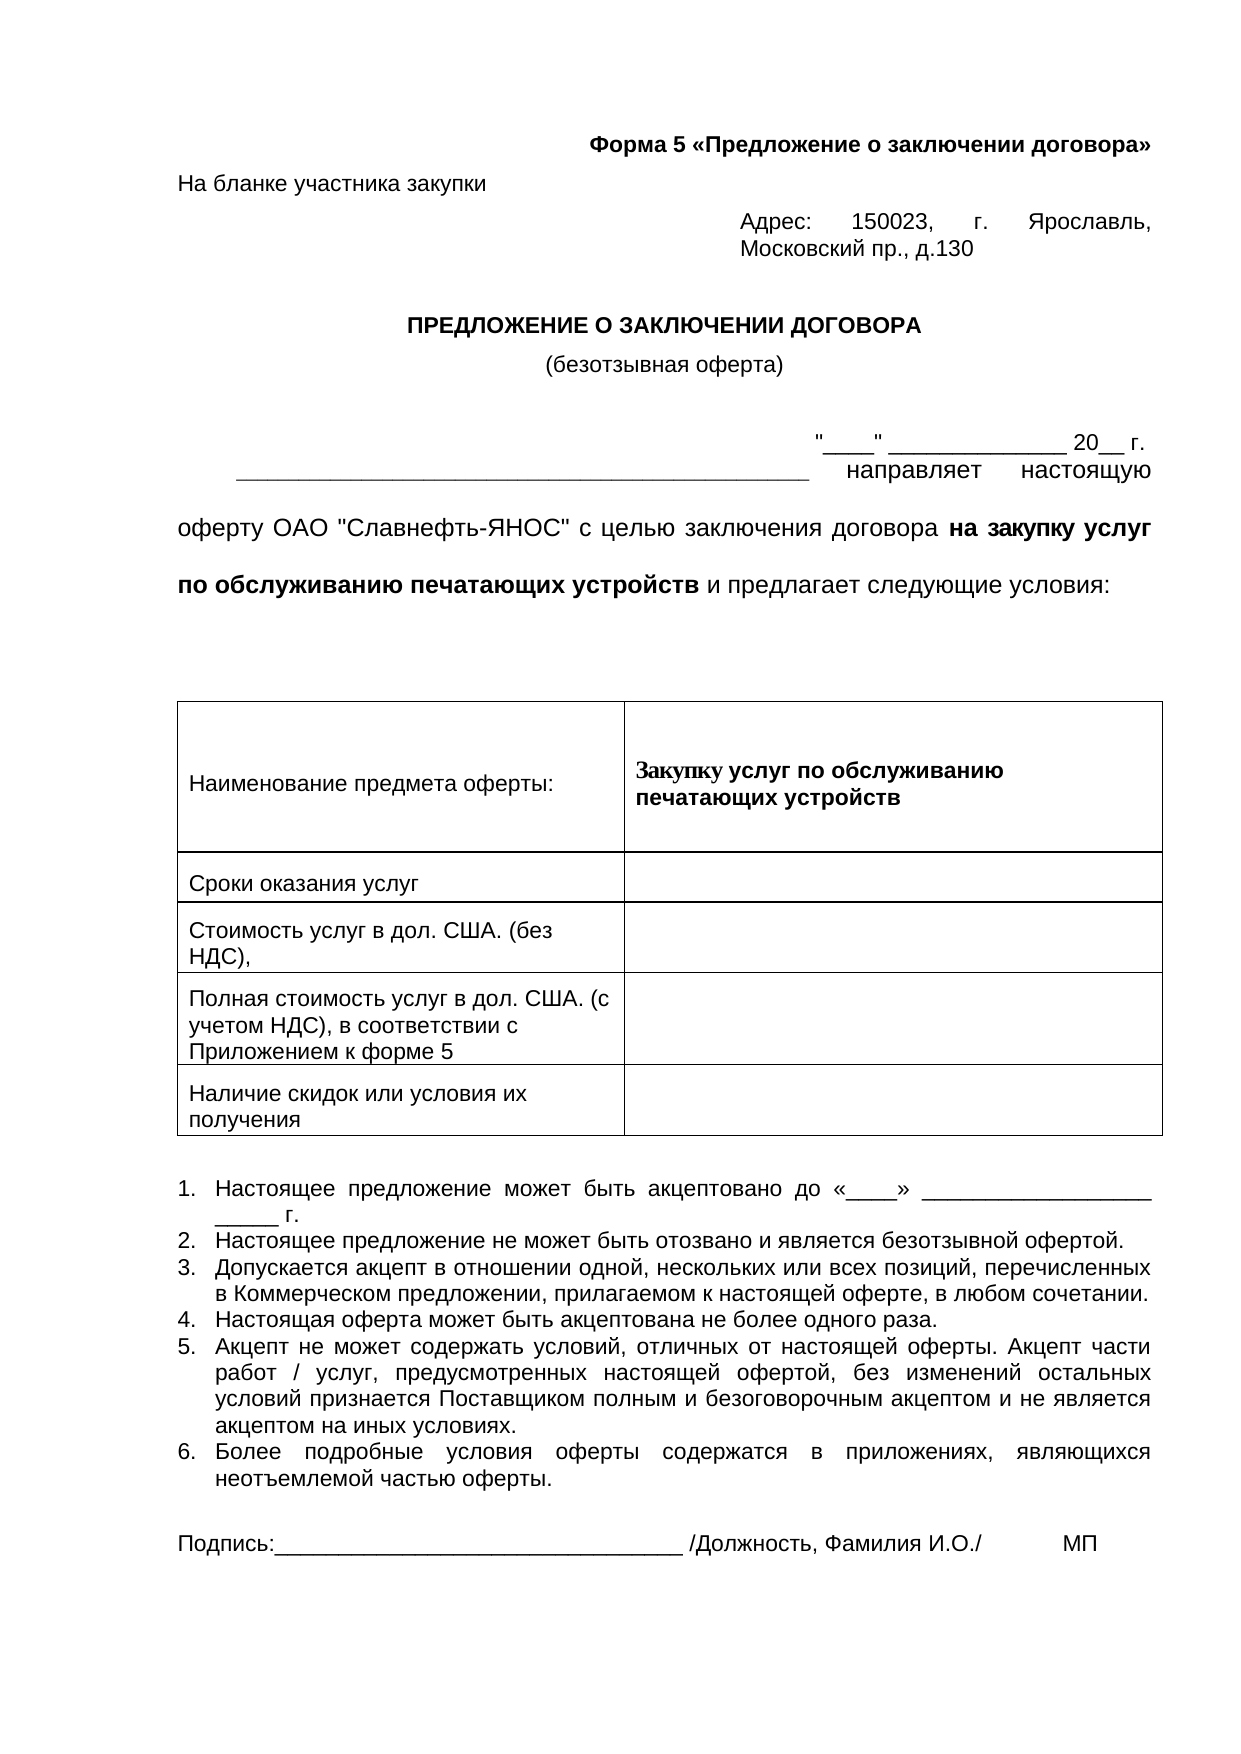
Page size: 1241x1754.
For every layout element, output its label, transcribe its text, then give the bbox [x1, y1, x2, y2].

list Более подробные условия оферты содержатся в приложениях, являющихся неотъемлемой частью оферты. [177, 1438, 1152, 1491]
table_cell [625, 973, 1162, 1064]
list Настоящее предложение не может быть отозвано и является безотзывной офертой. [177, 1227, 1152, 1254]
text ПРЕДЛОЖЕНИЕ О ЗАКЛЮЧЕНИИ ДОГОВОРА [177, 312, 1152, 339]
list Настоящая оферта может быть акцептована не более одного раза. [177, 1306, 1152, 1333]
table_header Наименование предмета оферты: [178, 702, 624, 851]
list Акцепт не может содержать условий, отличных от настоящей оферты. Акцепт части работ / услуг, предусмотренных настоящей офертой, без изменений остальных условий признается Поставщиком полным и безоговорочным акцептом и не является акцептом на иных условиях. [177, 1333, 1152, 1438]
text Адрес: 150023, г. Ярославль, Московский пр., д.130 [740, 208, 1152, 261]
table_cell Сроки оказания услуг [178, 853, 624, 901]
table_cell [625, 903, 1162, 972]
list Допускается акцепт в отношении одной, нескольких или всех позиций, перечисленных в Коммерческом предложении, прилагаемом к настоящей оферте, в любом сочетании. [177, 1254, 1152, 1306]
text На бланке участника закупки [177, 169, 1152, 196]
text _______________________________________________________ направляет настоящую оферту ОАО "Славнефть-ЯНОС" с целью заключения договора на закупку услуг по обслуживанию печатающих устройств и предлагает следующие условия: [177, 455, 1152, 599]
table_cell Полная стоимость услуг в дол. США. (с учетом НДС), в соответствии с Приложением к форме 5 [178, 973, 624, 1064]
table_cell [625, 853, 1162, 901]
table_header Закупку услуг по обслуживанию печатающих устройств [625, 702, 1162, 851]
table_cell [625, 1065, 1162, 1135]
table_cell Наличие скидок или условия их получения [178, 1065, 624, 1135]
text (безотзывная оферта) [177, 351, 1152, 378]
list Настоящее предложение может быть акцептовано до «____» __________________ _____ г. [177, 1174, 1152, 1227]
table_cell Стоимость услуг в дол. США. (без НДС), [178, 903, 624, 972]
text "____" ______________ 20__ г. [815, 429, 1152, 455]
text Подпись:________________________________ /Должность, Фамилия И.О./ МП [177, 1530, 1152, 1556]
text Форма 5 «Предложение о заключении договора» [325, 131, 1152, 157]
